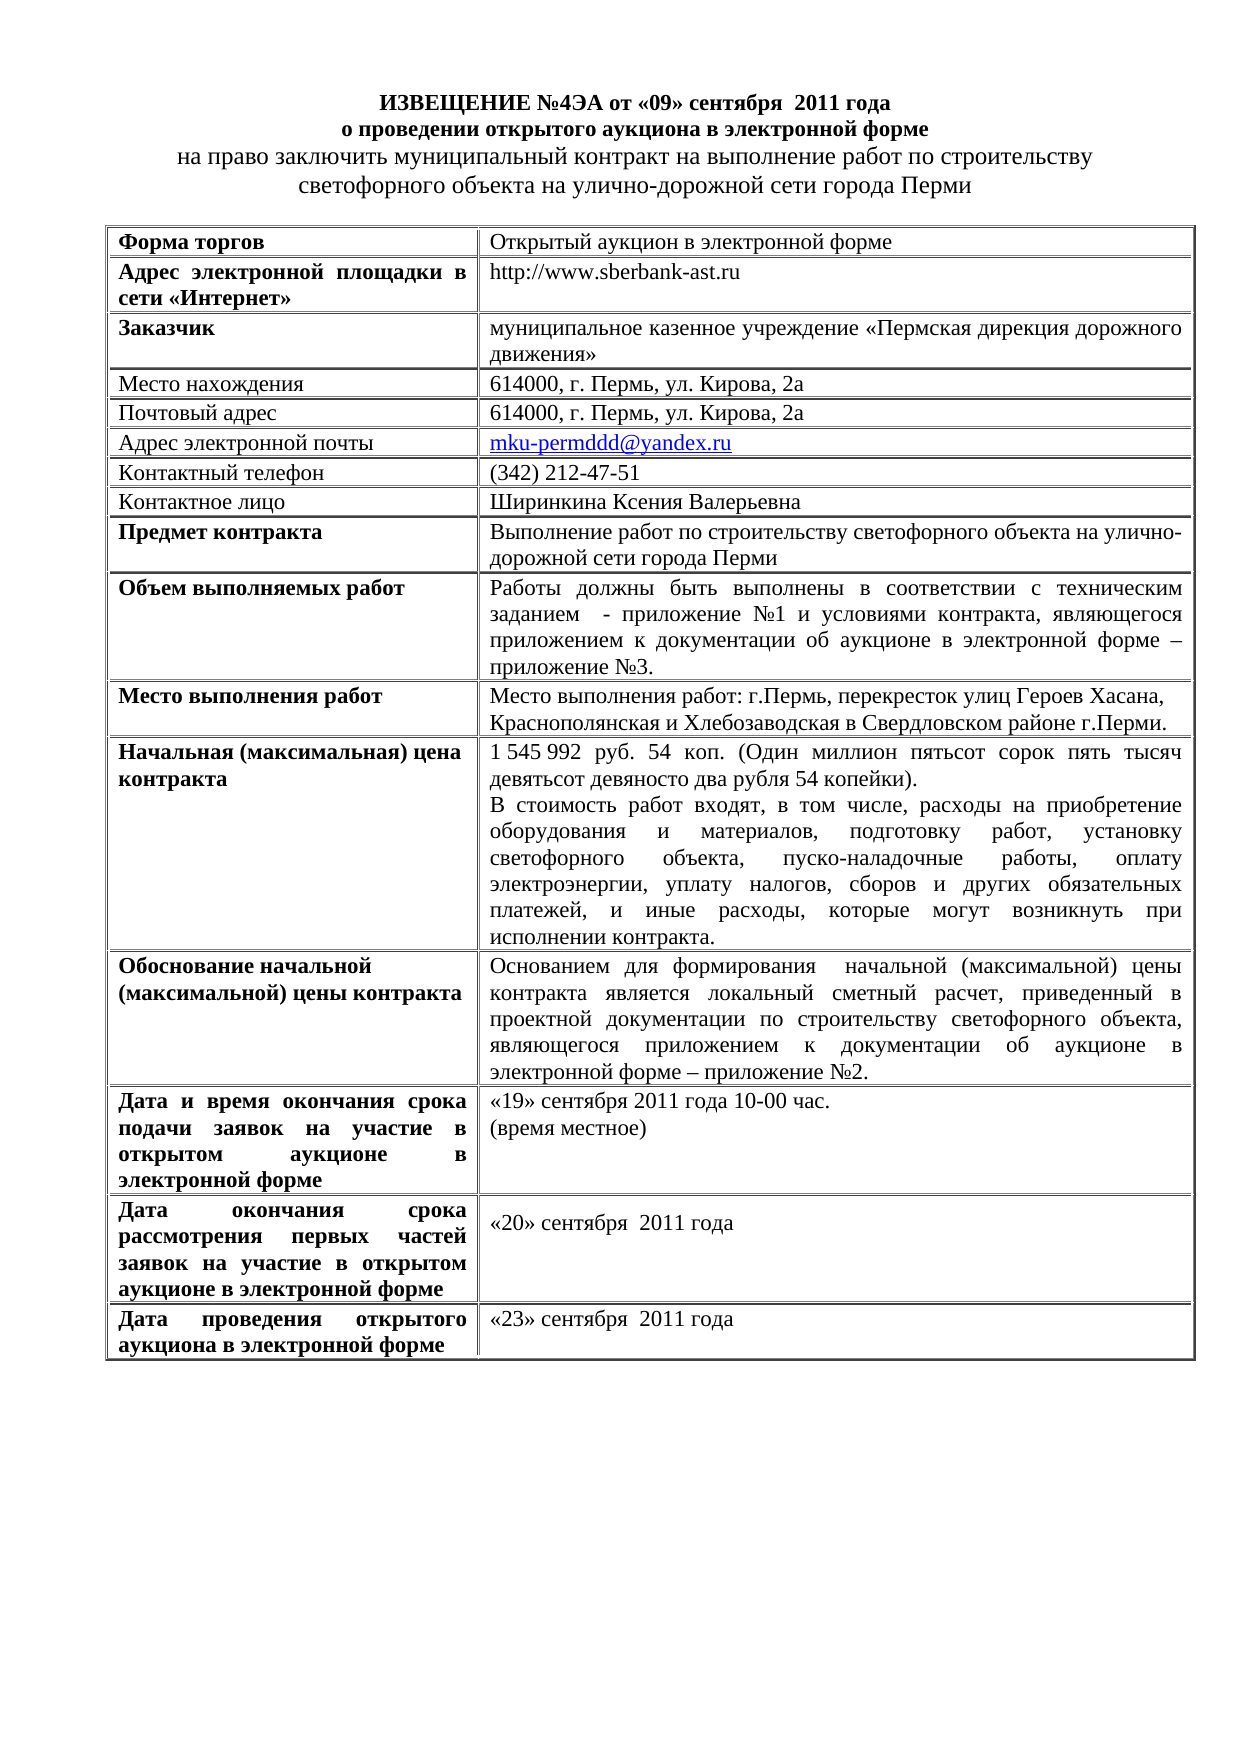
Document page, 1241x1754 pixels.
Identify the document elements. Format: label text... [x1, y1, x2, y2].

table_cell Объем выполняемых работ [107, 571, 477, 679]
table_cell «23» сентября 2011 года [478, 1301, 1194, 1357]
table_cell Дата проведения открытого аукциона в электронной форме [107, 1301, 478, 1357]
table_cell Контактный телефон [107, 455, 478, 485]
table_cell Основанием для формирования начальной (максимальной) цены контракта является локальный сметный расчет, приведенный в проектной документации по строительству светофорного объекта, являющегося приложением к документации об аукционе в электронной форме – приложение №2. [480, 949, 1193, 1084]
table_cell Заказчик [108, 311, 477, 367]
text о проведении открытого аукциона в электронной форме [118, 115, 1152, 141]
text на право заключить муниципальный контракт на выполнение работ по строительству светофорного объекта на улично-дорожной сети города Перми [118, 141, 1152, 199]
table_cell Место выполнения работ [108, 679, 477, 735]
table_cell Дата и время окончания срока подачи заявок на участие в открытом аукционе в электронной форме [108, 1084, 477, 1193]
table_cell Место нахождения [108, 367, 477, 396]
table_cell муниципальное казенное учреждение «Пермская дирекция дорожного движения» [480, 311, 1193, 367]
table_header Открытый аукцион в электронной форме [478, 226, 1193, 255]
table_cell Контактное лицо [108, 485, 477, 514]
table_cell . Пермь, ул. Кирова, 2а [480, 367, 1193, 396]
table_cell (342) 212-47-51 [478, 455, 1194, 485]
table_cell Обоснование начальной (максимальной) цены контракта [108, 949, 477, 1084]
table_cell Дата окончания срока рассмотрения первых частей заявок на участие в открытом аукционе в электронной форме [108, 1193, 477, 1301]
table_cell . Пермь, ул. Кирова, 2а [480, 396, 1193, 426]
table_cell http://www.sberbank-ast.ru [480, 255, 1193, 311]
table_cell Место выполнения работ: г.Пермь, перекресток улиц Героев Хасана, Краснополянская и Хлебозаводская в Свердловском районе г.Перми. [480, 679, 1193, 735]
table_cell mku-permddd@yandex.ru [480, 426, 1193, 455]
table_cell Адрес электронной площадки в сети «Интернет» [108, 255, 477, 311]
table_cell «20» сентября 2011 года [480, 1193, 1193, 1301]
table_cell Предмет контракта [107, 515, 477, 571]
table_cell «19» сентября 2011 года 10-00 час. (время местное) [480, 1084, 1193, 1193]
table_cell Выполнение работ по строительству светофорного объекта на улично-дорожной сети города Перми [480, 515, 1194, 571]
table_header Форма торгов [108, 228, 478, 255]
table_cell Работы должны быть выполнены в соответствии с техническим заданием - приложение №1 и условиями контракта, являющегося приложением к документации об аукционе в электронной форме – приложение №3. [480, 571, 1194, 679]
table_cell 1 545 992 руб. 54 коп. (Один миллион пятьсот сорок пять тысяч девятьсот девяносто два рубля 54 копейки). В стоимость работ входят, в том числе, расходы на приобретение оборудования и материалов, подготовку работ, установку светофорного объекта, пуско-наладочные работы, оплату электроэнергии, уплату налогов, сборов и других обязательных платежей, и иные расходы, которые могут возникнуть при исполнении контракта. [480, 735, 1193, 949]
table_cell Начальная (максимальная) цена контракта [108, 735, 477, 949]
table_cell Ширинкина Ксения Валерьевна [480, 485, 1193, 514]
table_cell Адрес электронной почты [108, 426, 477, 455]
text ИЗВЕЩЕНИЕ №4ЭА от «09» сентября 2011 года [118, 89, 1152, 115]
table_cell Почтовый адрес [108, 396, 477, 426]
